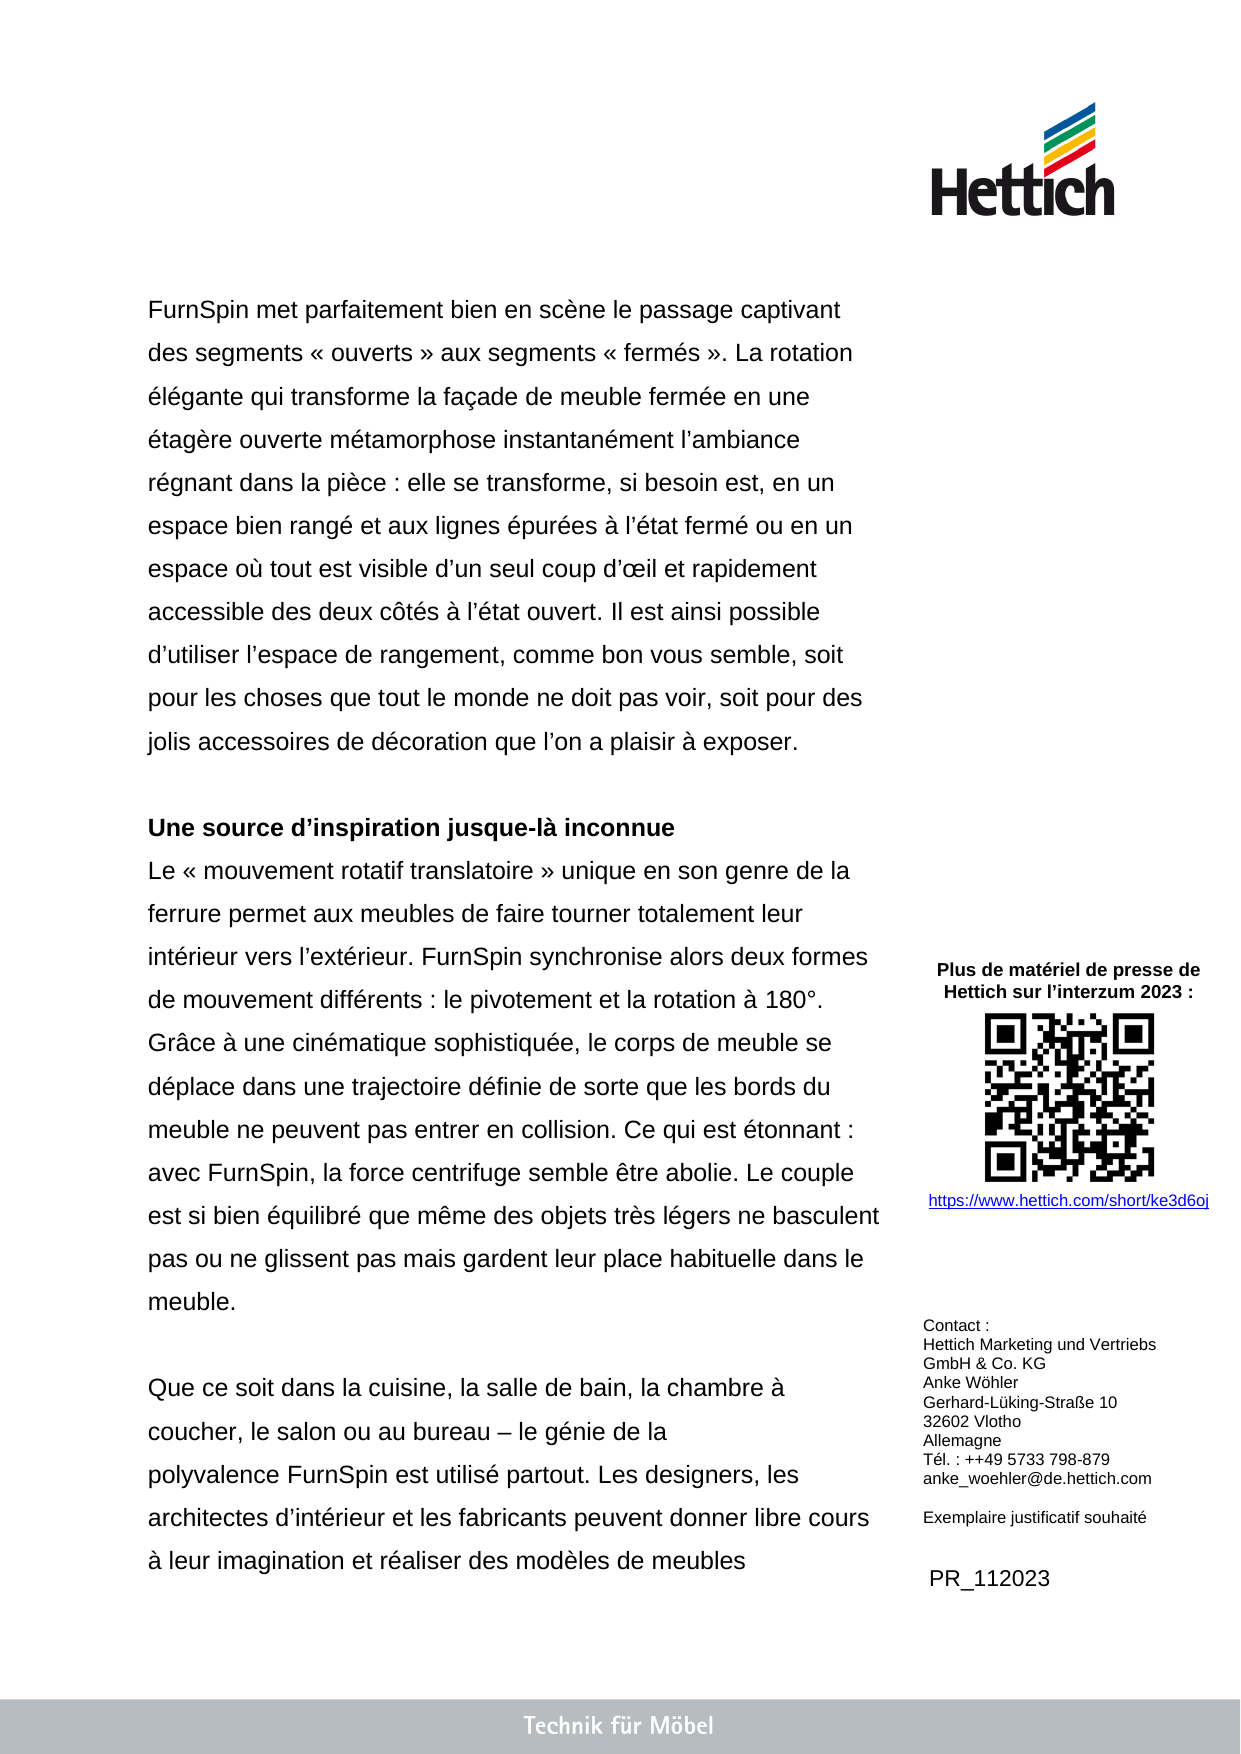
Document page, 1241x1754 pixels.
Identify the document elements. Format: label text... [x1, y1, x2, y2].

picture [0, 21, 1239, 278]
text Une source d’inspiration jusque-là inconnue [148, 813, 886, 842]
text Le « mouvement rotatif translatoire » unique en son genre de la ferrure permet aux meubles de faire tourner totalement leur intérieur vers l’extérieur. FurnSpin synchronise alors deux formes de mouvement différents : le pivotement et la rotation à 180°. Grâce à une cinématique sophistiquée, le corps de meuble se déplace dans une trajectoire définie de sorte que les bords du meuble ne peuvent pas entrer en collision. Ce qui est étonnant : avec FurnSpin, la force centrifuge semble être abolie. Le couple est si bien équilibré que même des objets très légers ne basculent pas ou ne glissent pas mais gardent leur place habituelle dans le meuble. [148, 856, 886, 1316]
text FurnSpin met parfaitement bien en scène le passage captivant des segments « ouverts » aux segments « fermés ». La rotation élégante qui transforme la façade de meuble fermée en une étagère ouverte métamorphose instantanément l’ambiance régnant dans la pièce : elle se transforme, si besoin est, en un espace bien rangé et aux lignes épurées à l’état fermé ou en un espace où tout est visible d’un seul coup d’œil et rapidement accessible des deux côtés à l’état ouvert. Il est ainsi possible d’utiliser l’espace de rangement, comme bon vous semble, soit pour les choses que tout le monde ne doit pas voir, soit pour des jolis accessoires de décoration que l’on a plaisir à exposer. [148, 295, 886, 755]
picture [0, 1636, 1241, 1754]
